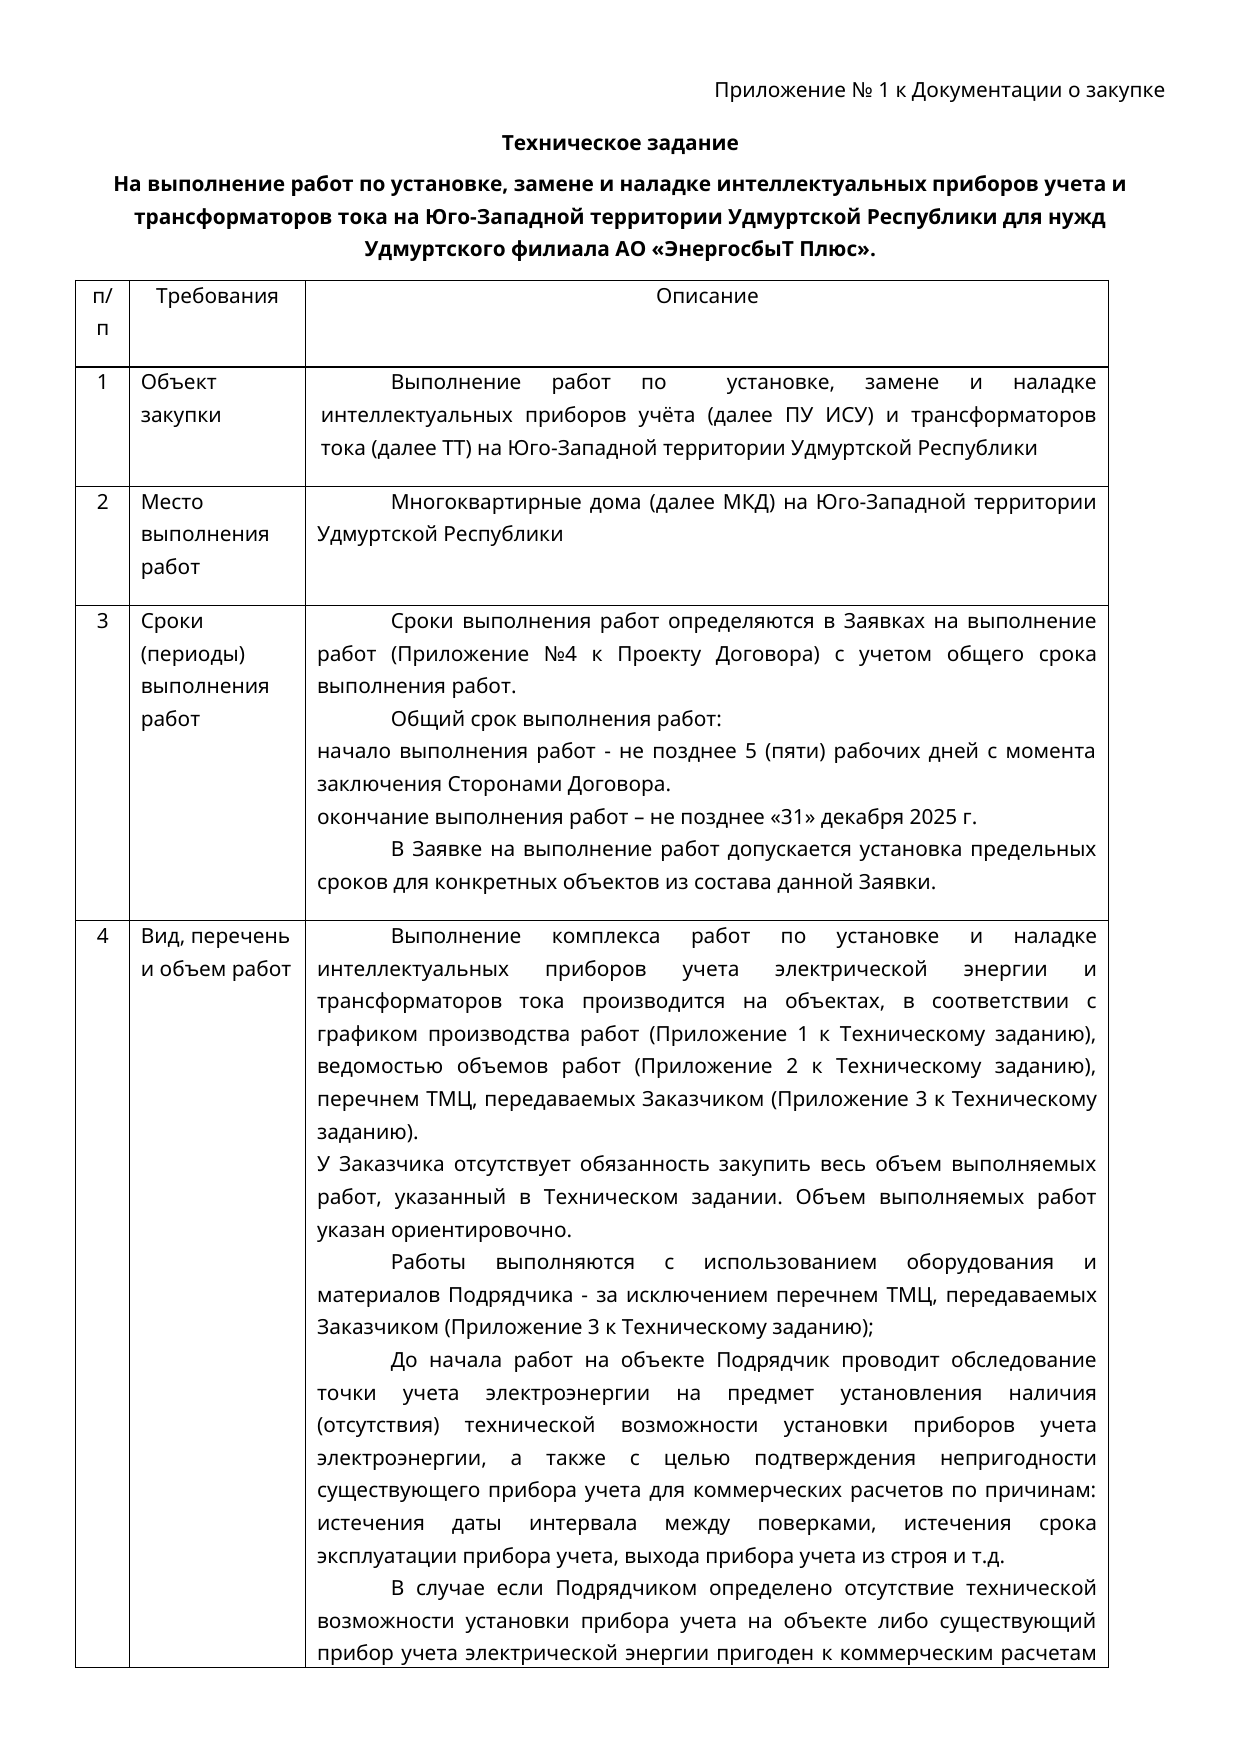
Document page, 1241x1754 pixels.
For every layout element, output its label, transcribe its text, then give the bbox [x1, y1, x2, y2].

table_cell Выполнение работ по установке, замене и наладке интеллектуальных приборов учёта (далее ПУ ИСУ) и трансформаторов тока (далее ТТ) на Юго-Западной территории Удмуртской Республики [306, 368, 1108, 486]
table_cell Объект закупки [130, 368, 305, 486]
table_cell 4 [76, 921, 129, 1667]
subtitle Техническое задание [75, 128, 1165, 157]
text Приложение № 1 к Документации о закупке [75, 75, 1165, 103]
table_cell 1 [76, 368, 129, 486]
table_header Описание [306, 281, 1108, 366]
table_header Требования [130, 281, 305, 366]
table_cell Сроки (периоды) выполнения работ [130, 606, 305, 920]
table_cell Многоквартирные дома (далее МКД) на Юго-Западной территории Удмуртской Республики [306, 487, 1108, 605]
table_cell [306, 921, 1108, 1667]
table_cell 3 [76, 606, 129, 920]
text На выполнение работ по установке, замене и наладке интеллектуальных приборов учета и трансформаторов тока на Юго-Западной территории Удмуртской Республики для нужд Удмуртского филиала АО «ЭнергосбыТ Плюс». [75, 169, 1165, 263]
table_header п/п [76, 281, 129, 366]
table_cell Сроки выполнения работ определяются в Заявках на выполнение работ (Приложение №4 к Проекту Договора) с учетом общего срока выполнения работ. Общий срок выполнения работ: начало выполнения работ - не позднее 5 (пяти) рабочих дней с момента заключения Сторонами Договора. окончание выполнения работ – не позднее «31» декабря 2025 г. В Заявке на выполнение работ допускается установка предельных сроков для конкретных объектов из состава данной Заявки. [306, 606, 1108, 920]
table_cell Место выполнения работ [130, 487, 305, 605]
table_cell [130, 921, 305, 1667]
table_cell 2 [76, 487, 129, 605]
